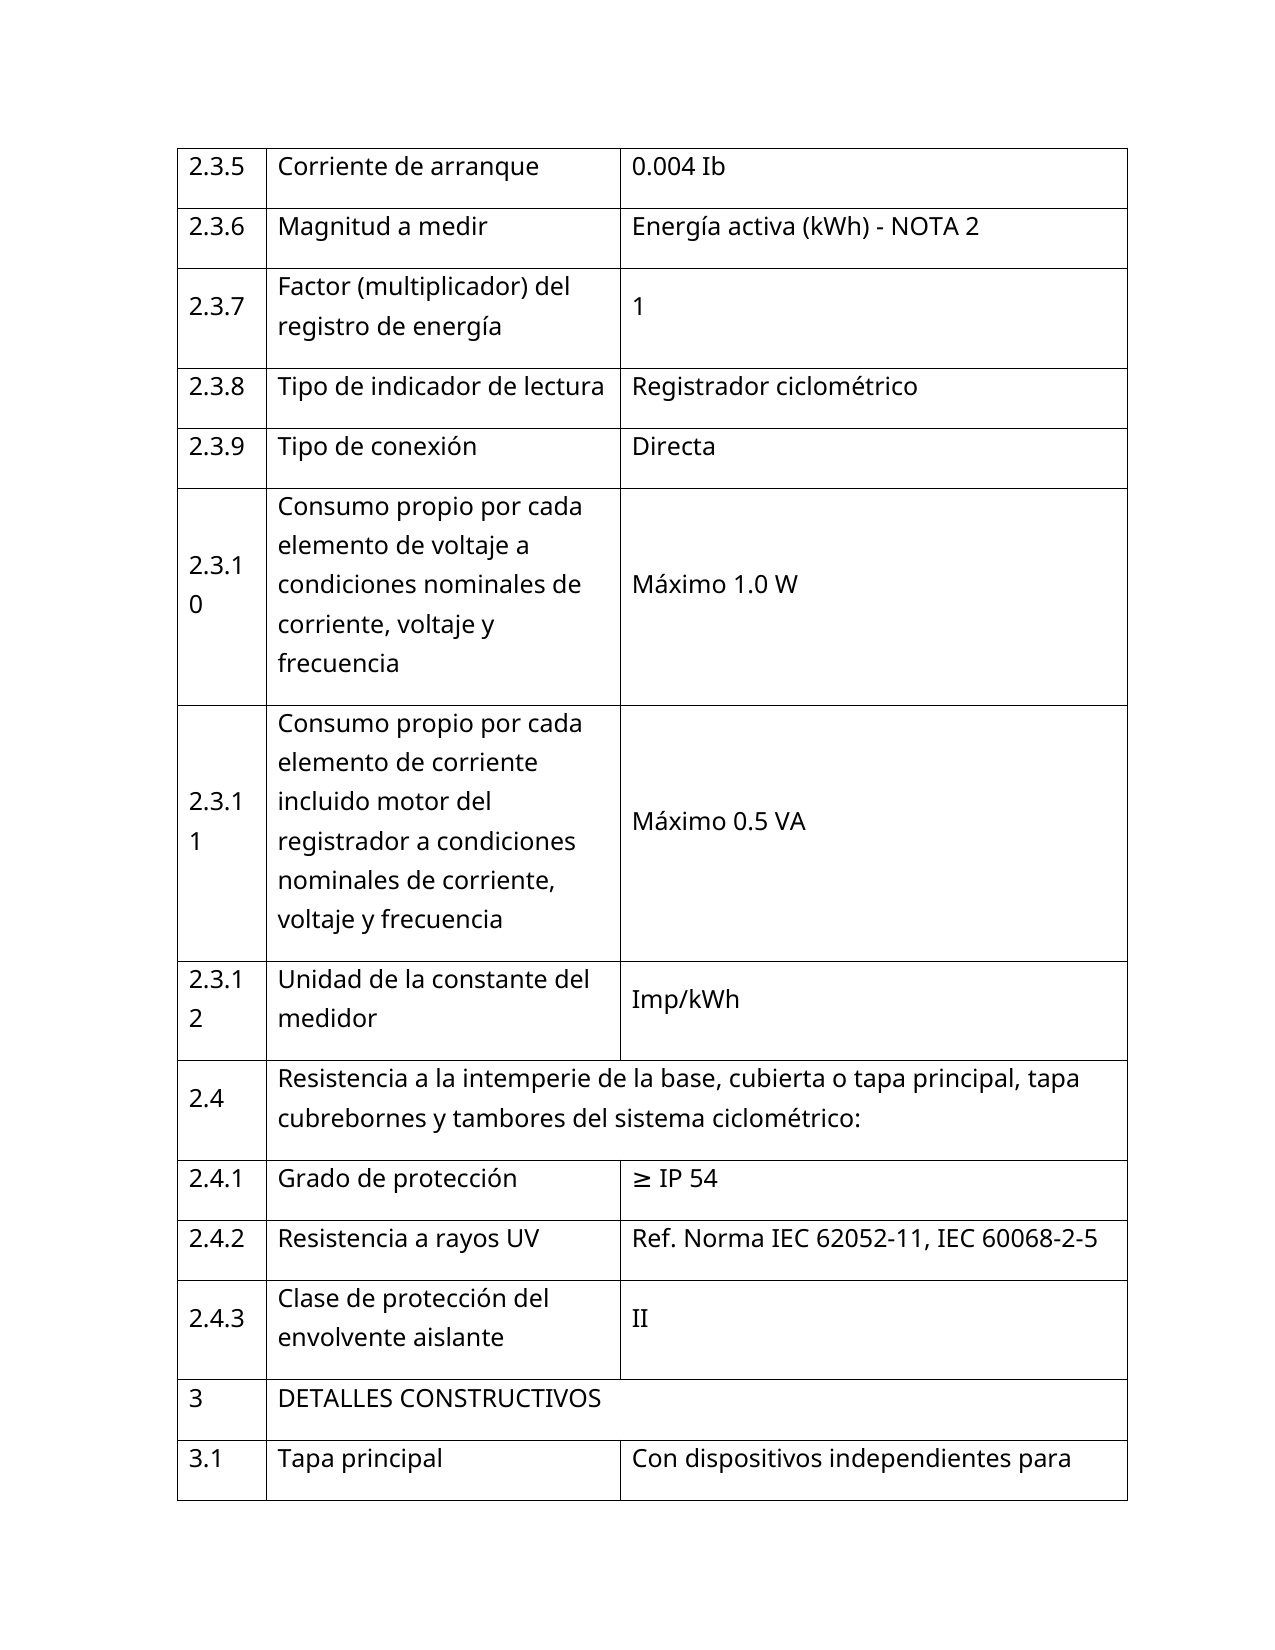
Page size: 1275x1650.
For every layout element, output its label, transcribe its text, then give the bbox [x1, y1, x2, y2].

table_cell Tipo de conexión [267, 429, 620, 488]
table_cell ≥ IP 54 [621, 1161, 1127, 1220]
table_cell Clase de protección del envolvente aislante [267, 1281, 620, 1379]
table_cell DETALLES CONSTRUCTIVOS [267, 1380, 1127, 1439]
table_cell 2.4.1 [178, 1161, 266, 1220]
table_cell Resistencia a la intemperie de la base, cubierta o tapa principal, tapa cubrebornes y tambores del sistema ciclométrico: [267, 1061, 1127, 1159]
table_cell Máximo 1.0 W [621, 489, 1127, 705]
table_cell 1 [621, 269, 1127, 367]
table_cell 2.3.9 [178, 429, 266, 488]
table_cell 2.3.8 [178, 369, 266, 428]
table_cell Ref. Norma IEC 62052-11, IEC 60068-2-5 [621, 1221, 1127, 1280]
table_cell 2.4 [178, 1061, 266, 1159]
table_cell 2.3.5 [178, 149, 266, 208]
table_cell Consumo propio por cada elemento de corriente incluido motor del registrador a condiciones nominales de corriente, voltaje y frecuencia [267, 706, 620, 961]
table_cell 2.3.7 [178, 269, 266, 367]
table_cell 2.3.10 [178, 489, 266, 705]
table_cell Máximo 0.5 VA [621, 706, 1127, 961]
table_cell II [621, 1281, 1127, 1379]
table_cell Imp/kWh [621, 962, 1127, 1060]
table_cell Tipo de indicador de lectura [267, 369, 620, 428]
table_cell 2.3.6 [178, 209, 266, 268]
table_cell 3 [178, 1380, 266, 1439]
table_cell Registrador ciclométrico [621, 369, 1127, 428]
table_cell 2.4.2 [178, 1221, 266, 1280]
table_cell Factor (multiplicador) del registro de energía [267, 269, 620, 367]
table_cell Magnitud a medir [267, 209, 620, 268]
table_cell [621, 1441, 1127, 1500]
table_cell Tapa principal [267, 1441, 620, 1500]
table_cell 2.3.11 [178, 706, 266, 961]
table_cell 3.1 [178, 1441, 266, 1500]
table_cell Consumo propio por cada elemento de voltaje a condiciones nominales de corriente, voltaje y frecuencia [267, 489, 620, 705]
table_cell 2.3.12 [178, 962, 266, 1060]
table_cell Corriente de arranque [267, 149, 620, 208]
table_cell Directa [621, 429, 1127, 488]
table_cell Resistencia a rayos UV [267, 1221, 620, 1280]
table_cell 2.4.3 [178, 1281, 266, 1379]
table_cell Energía activa (kWh) - NOTA 2 [621, 209, 1127, 268]
table_cell Unidad de la constante del medidor [267, 962, 620, 1060]
table_cell Grado de protección [267, 1161, 620, 1220]
table_cell 0.004 Ib [621, 149, 1127, 208]
